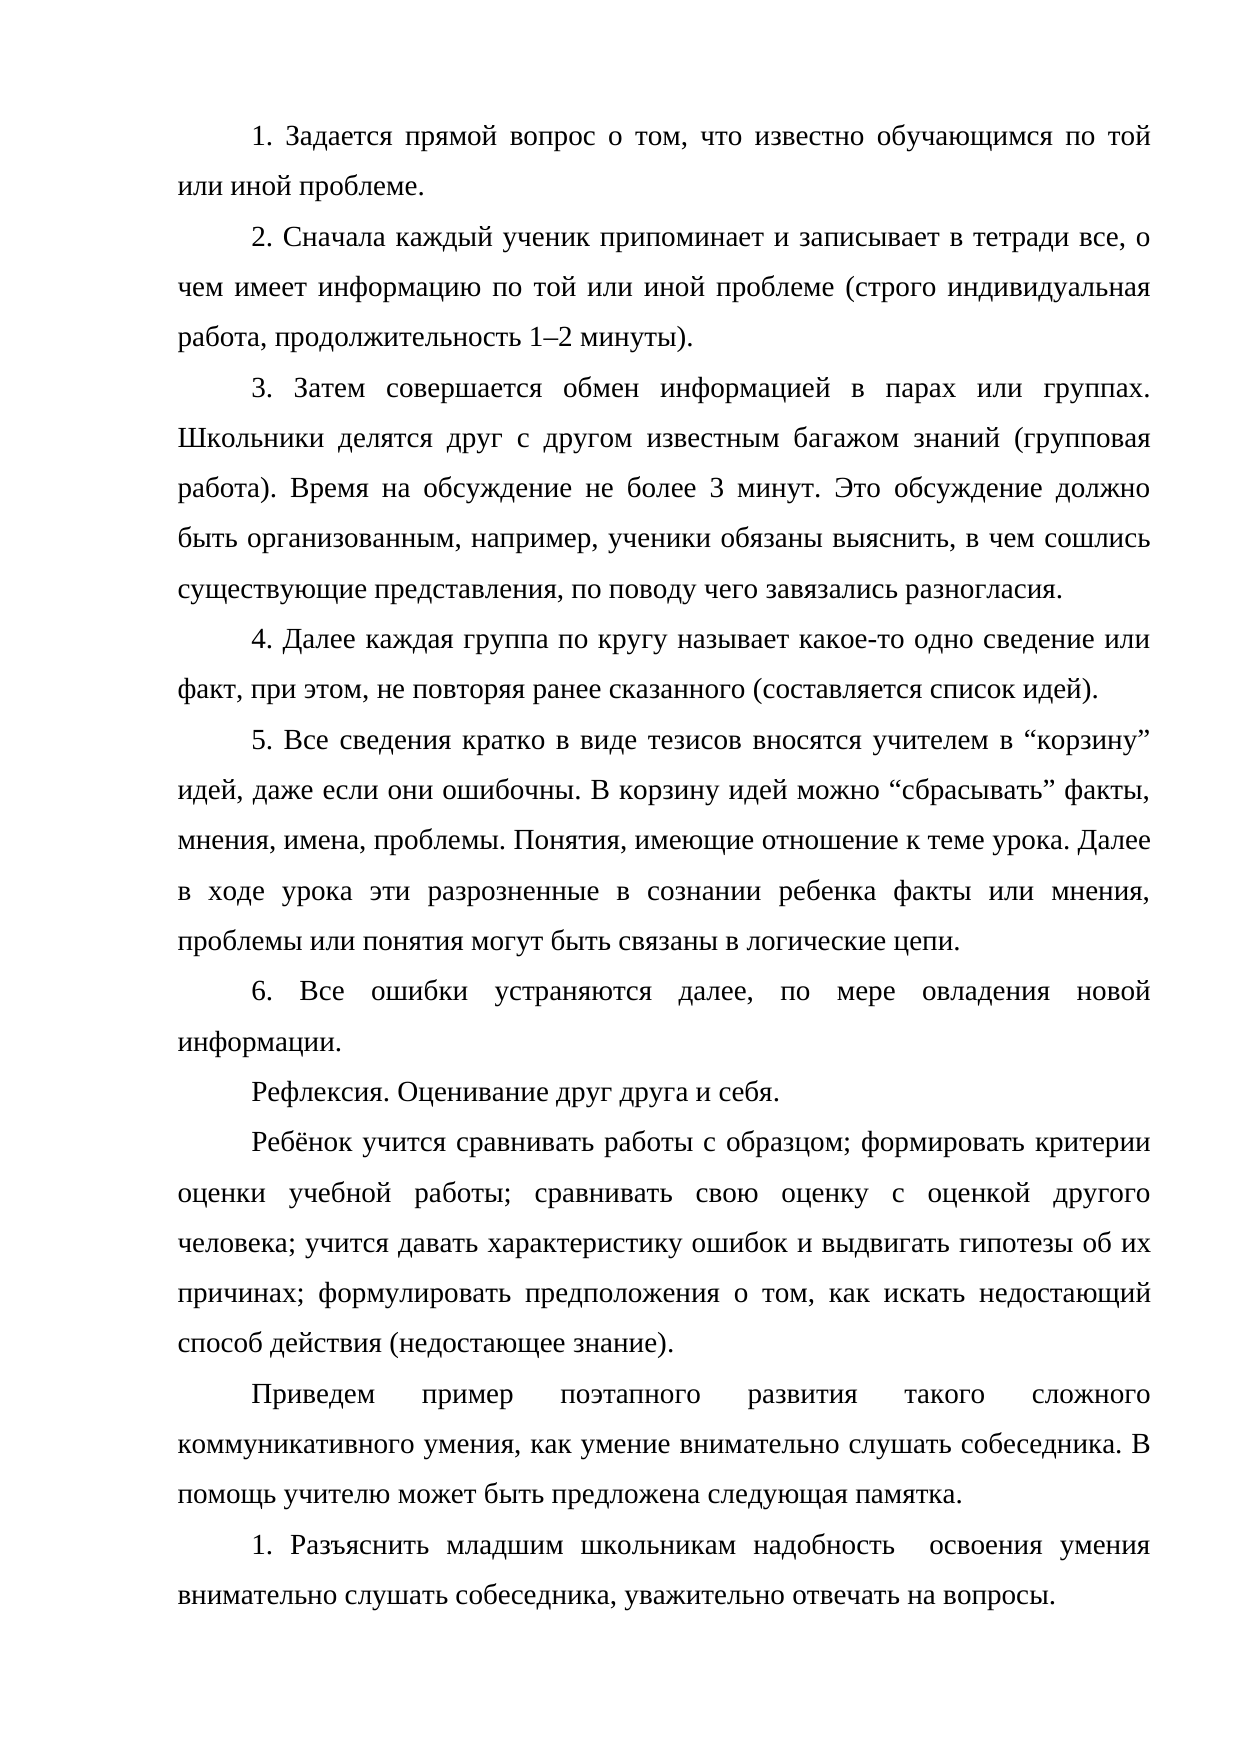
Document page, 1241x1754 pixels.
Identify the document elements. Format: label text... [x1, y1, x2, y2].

text Ребёнок учится сравнивать работы с образцом; формировать критерии оценки учебной работы; сравнивать свою оценку с оценкой другого человека; учится давать характеристику ошибок и выдвигать гипотезы об их причинах; формулировать предположения о том, как искать недостающий способ действия (недостающее знание). [177, 1124, 1152, 1359]
text 1. Задается прямой вопрос о том, что известно обучающимся по той или иной проблеме. [177, 118, 1152, 202]
text 6. Все ошибки устраняются далее, по мере овладения новой информации. [177, 973, 1152, 1057]
text 1. Разъяснить младшим школьникам надобность освоения умения внимательно слушать собеседника, уважительно отвечать на вопросы. [177, 1527, 1152, 1611]
text 2. Сначала каждый ученик припоминает и записывает в тетради все, о чем имеет информацию по той или иной проблеме (строго индивидуальная работа, продолжительность 1–2 минуты). [177, 219, 1152, 353]
text Приведем пример поэтапного развития такого сложного коммуникативного умения, как умение внимательно слушать собеседника. В помощь учителю может быть предложена следующая памятка. [177, 1376, 1152, 1510]
text 3. Затем совершается обмен информацией в парах или группах. Школьники делятся друг с другом известным багажом знаний (групповая работа). Время на обсуждение не более 3 минут. Это обсуждение должно быть организованным, например, ученики обязаны выяснить, в чем сошлись существующие представления, по поводу чего завязались разногласия. [177, 370, 1152, 604]
text Рефлексия. Оценивание друг друга и себя. [177, 1074, 1152, 1108]
text 4. Далее каждая группа по кругу называет какое-то одно сведение или факт, при этом, не повторяя ранее сказанного (составляется список идей). [177, 621, 1152, 705]
text 5. Все сведения кратко в виде тезисов вносятся учителем в “корзину” идей, даже если они ошибочны. В корзину идей можно “сбрасывать” факты, мнения, имена, проблемы. Понятия, имеющие отношение к теме урока. Далее в ходе урока эти разрозненные в сознании ребенка факты или мнения, проблемы или понятия могут быть связаны в логические цепи. [177, 722, 1152, 957]
